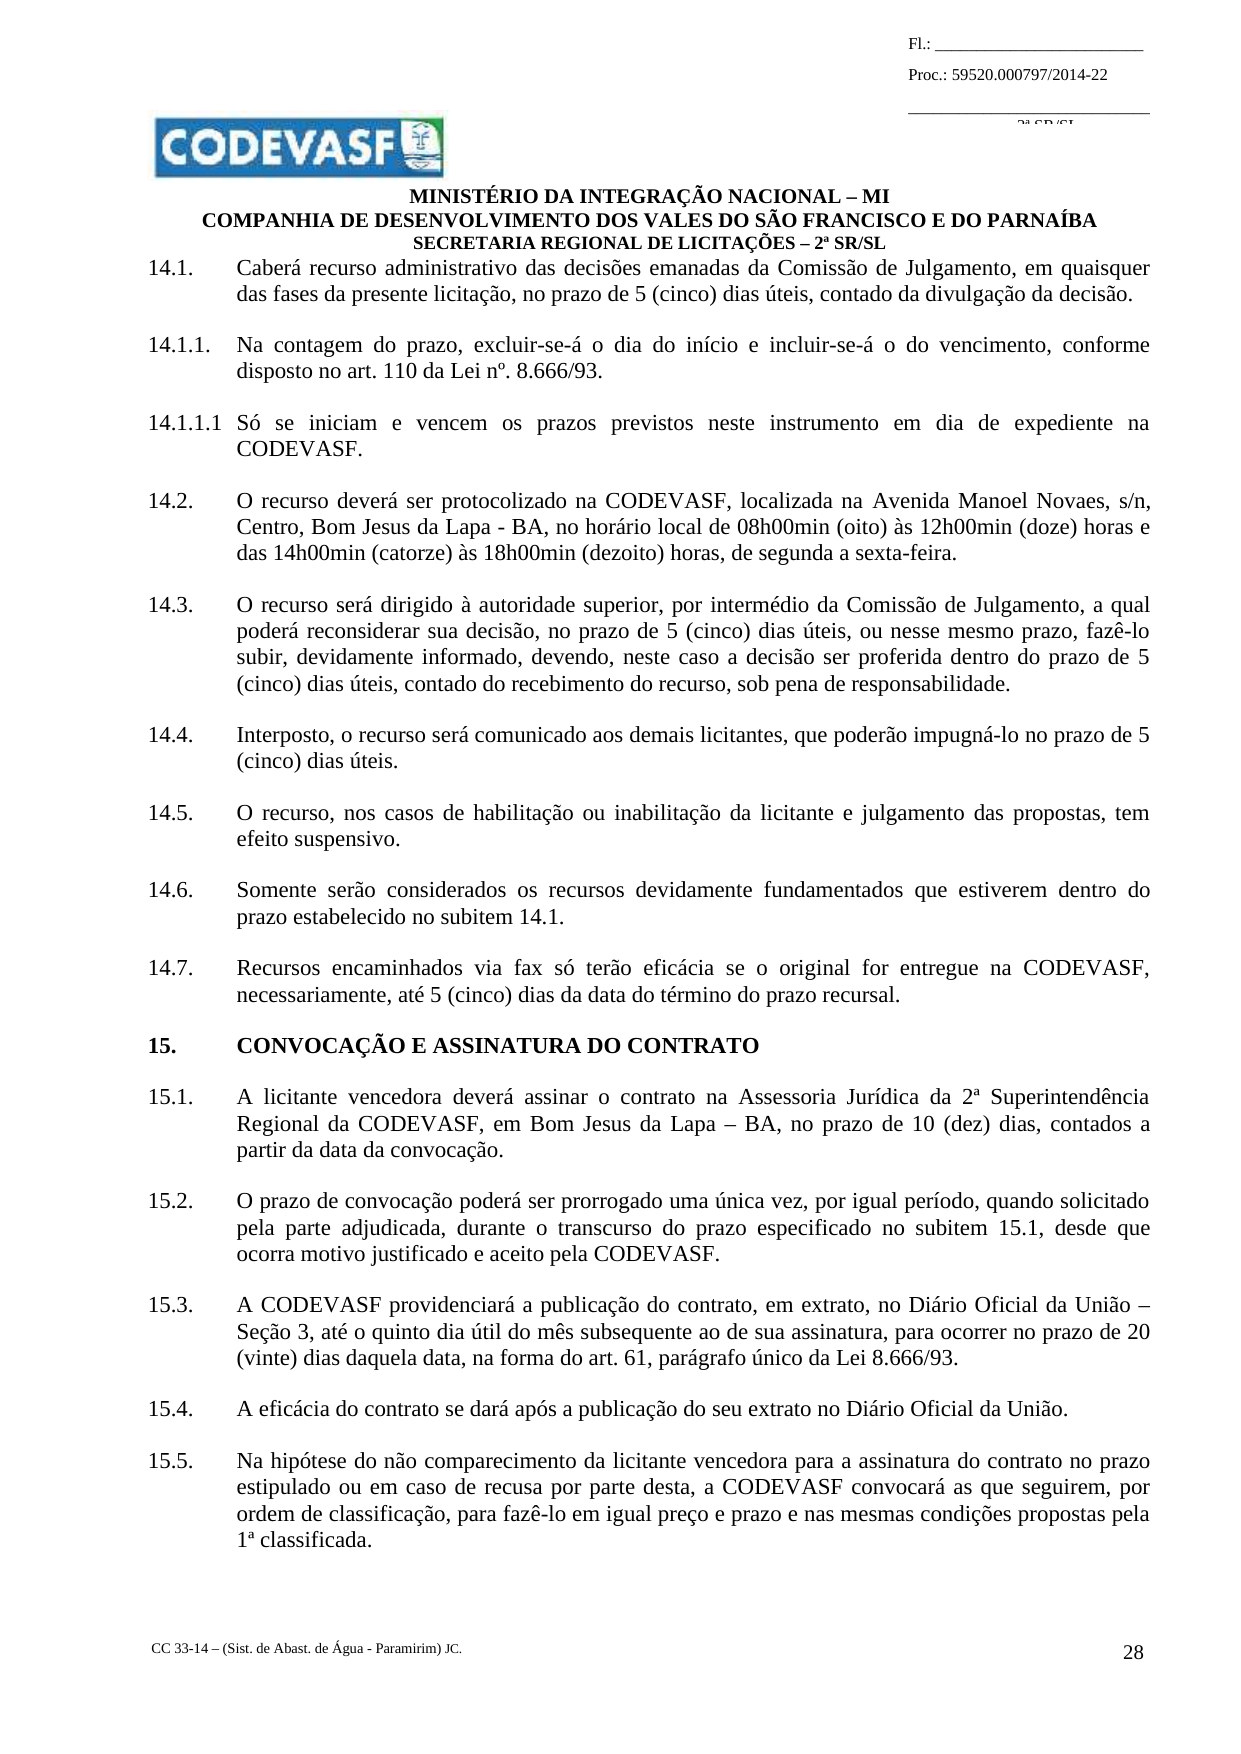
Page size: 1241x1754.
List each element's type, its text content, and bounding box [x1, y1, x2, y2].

list Somente serão considerados os recursos devidamente fundamentados que estiverem dentro do prazo estabelecido no subitem 14.1. [148, 877, 1152, 929]
list Interposto, o recurso será comunicado aos demais licitantes, que poderão impugná-lo no prazo de 5 (cinco) dias úteis. [148, 721, 1152, 774]
list O recurso deverá ser protocolizado na CODEVASF, localizada na Avenida Manoel Novaes, s/n, Centro, Bom Jesus da Lapa - BA, no horário local de 08h00min (oito) às 12h00min (doze) horas e das 14h00min (catorze) às 18h00min (dezoito) horas, de segunda a sexta-feira. [148, 487, 1152, 566]
list A licitante vencedora deverá assinar o contrato na Assessoria Jurídica da 2ª Superintendência Regional da CODEVASF, em Bom Jesus da Lapa – BA, no prazo de 10 (dez) dias, contados a partir da data da convocação. [148, 1083, 1152, 1162]
list O recurso será dirigido à autoridade superior, por intermédio da Comissão de Julgamento, a qual poderá reconsiderar sua decisão, no prazo de 5 (cinco) dias úteis, ou nesse mesmo prazo, fazê-lo subir, devidamente informado, devendo, neste caso a decisão ser proferida dentro do prazo de 5 (cinco) dias úteis, contado do recebimento do recurso, sob pena de responsabilidade. [148, 591, 1152, 696]
list O prazo de convocação poderá ser prorrogado uma única vez, por igual período, quando solicitado pela parte adjudicada, durante o transcurso do prazo especificado no subitem 15.1, desde que ocorra motivo justificado e aceito pela CODEVASF. [148, 1187, 1152, 1266]
list Caberá recurso administrativo das decisões emanadas da Comissão de Julgamento, em quaisquer das fases da presente licitação, no prazo de 5 (cinco) dias úteis, contado da divulgação da decisão. [148, 253, 1152, 306]
list A eficácia do contrato se dará após a publicação do seu extrato no Diário Oficial da União. [148, 1396, 1152, 1422]
list Só se iniciam e vencem os prazos previstos neste instrumento em dia de expediente na CODEVASF. [148, 409, 1152, 462]
list A CODEVASF providenciará a publicação do contrato, em extrato, no Diário Oficial da União – Seção 3, até o quinto dia útil do mês subsequente ao de sua assinatura, para ocorrer no prazo de 20 (vinte) dias daquela data, na forma do art. 61, parágrafo único da Lei 8.666/93. [148, 1291, 1152, 1371]
picture [147, 110, 450, 184]
list Recursos encaminhados via fax só terão eficácia se o original for entregue na CODEVASF, necessariamente, até 5 (cinco) dias da data do término do prazo recursal. [148, 954, 1152, 1007]
list Na hipótese do não comparecimento da licitante vencedora para a assinatura do contrato no prazo estipulado ou em caso de recusa por parte desta, a CODEVASF convocará as que seguirem, por ordem de classificação, para fazê-lo em igual preço e prazo e nas mesmas condições propostas pela 1ª classificada. [148, 1447, 1152, 1552]
list O recurso, nos casos de habilitação ou inabilitação da licitante e julgamento das propostas, tem efeito suspensivo. [148, 799, 1152, 852]
list CONVOCAÇÃO E ASSINATURA DO CONTRATO [148, 1032, 1152, 1058]
list Na contagem do prazo, excluir-se-á o dia do início e incluir-se-á o do vencimento, conforme disposto no art. 110 da Lei nº. 8.666/93. [148, 331, 1152, 384]
